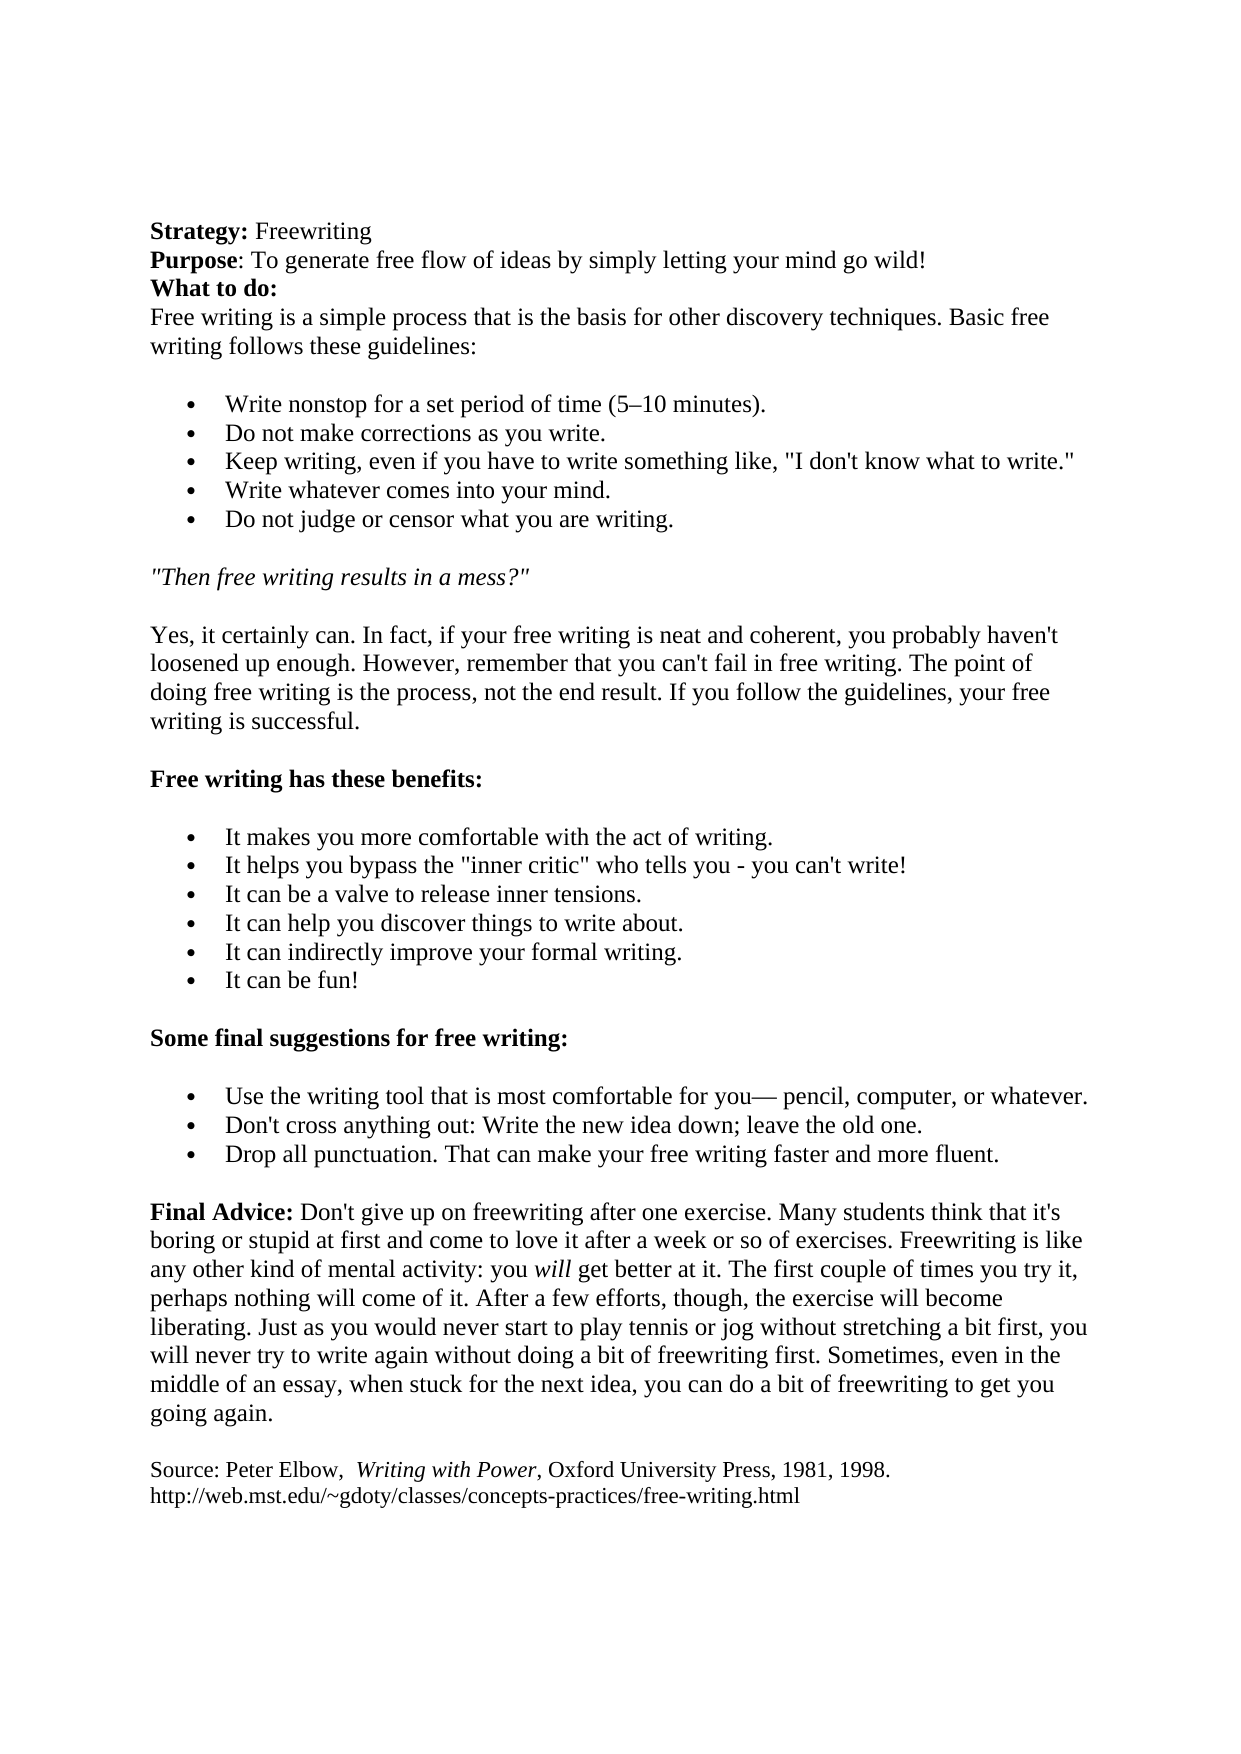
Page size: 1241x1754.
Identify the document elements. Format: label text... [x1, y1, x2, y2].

list Drop all punctuation. That can make your free writing faster and more fluent. [187, 1139, 1090, 1168]
list Write nonstop for a set period of time (5–10 minutes). [187, 389, 1090, 418]
list Do not judge or censor what you are writing. [187, 504, 1090, 533]
text Source: Peter Elbow, Writing with Power, Oxford University Press, 1981, 1998. http://web.mst.edu/~gdoty/classes/concepts-practices/free-writing.html [150, 1456, 1090, 1509]
text Strategy: Freewriting [150, 216, 1090, 245]
text Final Advice: Don't give up on freewriting after one exercise. Many students think that it's boring or stupid at first and come to love it after a week or so of exercises. Freewriting is like any other kind of mental activity: you will get better at it. The first couple of times you try it, perhaps nothing will come of it. After a few efforts, though, the exercise will become liberating. Just as you would never start to play tennis or jog without stretching a bit first, you will never try to write again without doing a bit of freewriting first. Sometimes, even in the middle of an essay, when stuck for the next idea, you can do a bit of freewriting to get you going again. [150, 1197, 1090, 1427]
list Write whatever comes into your mind. [187, 475, 1090, 504]
list It can be fun! [187, 966, 1090, 994]
list Don't cross anything out: Write the new idea down; leave the old one. [187, 1110, 1090, 1139]
list It can be a valve to release inner tensions. [187, 879, 1090, 908]
list Do not make corrections as you write. [187, 418, 1090, 446]
text Free writing is a simple process that is the basis for other discovery techniques. Basic free writing follows these guidelines: [150, 302, 1090, 360]
text Some final suggestions for free writing: [150, 1023, 1090, 1052]
list It helps you bypass the "inner critic" who tells you - you can't write! [187, 851, 1090, 879]
list Keep writing, even if you have to write something like, "I don't know what to write." [187, 446, 1090, 475]
list Use the writing tool that is most comfortable for you— pencil, computer, or whatever. [187, 1081, 1090, 1110]
text What to do: [150, 273, 1090, 302]
text Free writing has these benefits: [150, 764, 1090, 793]
list It makes you more comfortable with the act of writing. [187, 822, 1090, 851]
text "Then free writing results in a mess?" [150, 562, 1090, 591]
text Yes, it certainly can. In fact, if your free writing is neat and coherent, you probably haven't loosened up enough. However, remember that you can't fail in free writing. The point of doing free writing is the process, not the end result. If you follow the guidelines, your free writing is successful. [150, 620, 1090, 735]
text Purpose: To generate free flow of ideas by simply letting your mind go wild! [150, 245, 1090, 273]
list It can help you discover things to write about. [187, 908, 1090, 937]
list It can indirectly improve your formal writing. [187, 937, 1090, 966]
